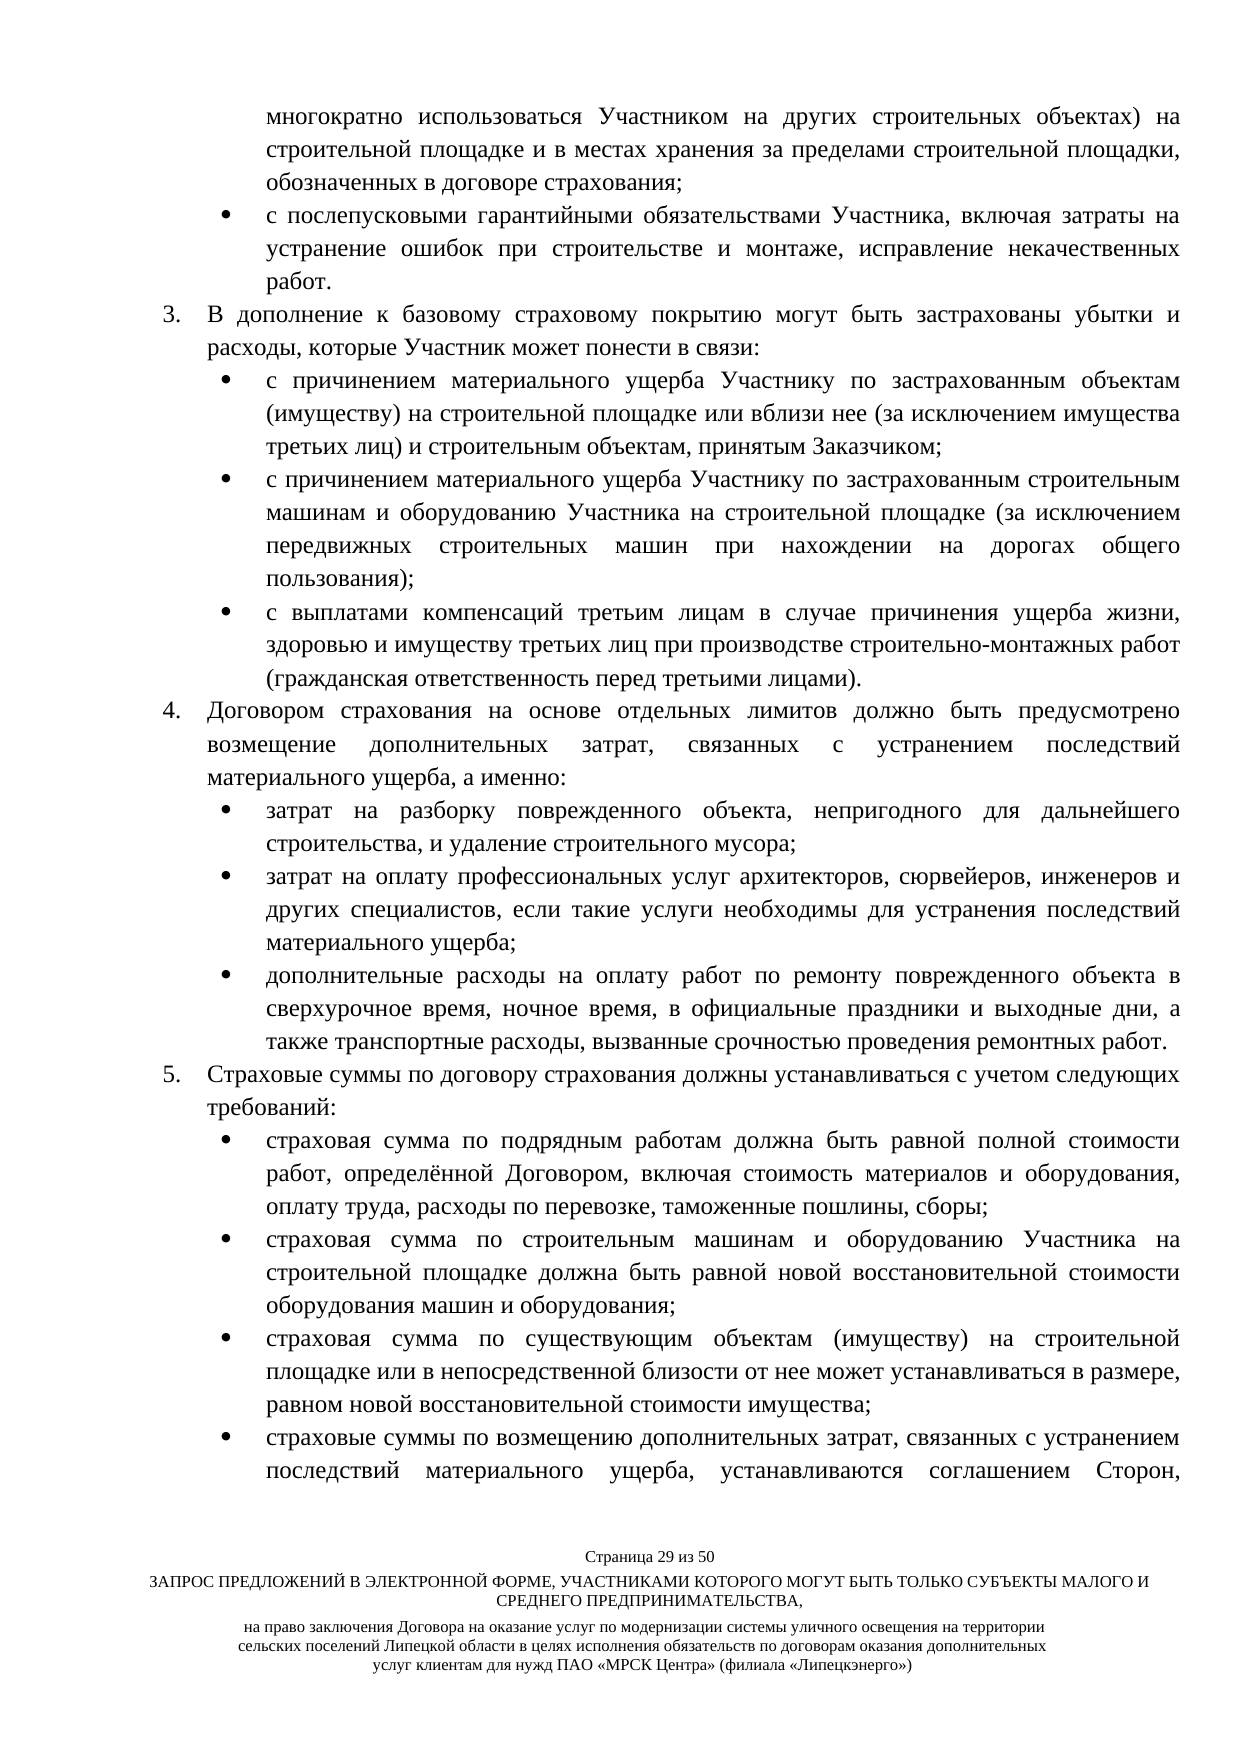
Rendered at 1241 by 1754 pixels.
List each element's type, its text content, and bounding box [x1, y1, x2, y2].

list с причинением материального ущерба Участнику по застрахованным объектам (имуществу) на строительной площадке или вблизи нее (за исключением имущества третьих лиц) и строительным объектам, принятым Заказчиком; [222, 365, 1181, 460]
list Договором страхования на основе отдельных лимитов должно быть предусмотрено возмещение дополнительных затрат, связанных с устранением последствий материального ущерба, а именно: [162, 696, 1181, 790]
list с причинением материального ущерба Участнику по застрахованным строительным машинам и оборудованию Участника на строительной площадке (за исключением передвижных строительных машин при нахождении на дорогах общего пользования); [222, 464, 1181, 592]
list дополнительные расходы на оплату работ по ремонту поврежденного объекта в сверхурочное время, ночное время, в официальные праздники и выходные дни, а также транспортные расходы, вызванные срочностью проведения ремонтных работ. [222, 960, 1181, 1054]
list страховая сумма по подрядным работам должна быть равной полной стоимости работ, определённой Договором, включая стоимость материалов и оборудования, оплату труда, расходы по перевозке, таможенные пошлины, сборы; [222, 1125, 1181, 1220]
list страховая сумма по существующим объектам (имуществу) на строительной площадке или в непосредственной близости от нее может устанавливаться в размере, равном новой восстановительной стоимости имущества; [222, 1323, 1181, 1418]
list с послепусковыми гарантийными обязательствами Участника, включая затраты на устранение ошибок при строительстве и монтаже, исправление некачественных работ. [222, 200, 1181, 295]
list Страховые суммы по договору страхования должны устанавливаться с учетом следующих требований: [162, 1059, 1181, 1121]
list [222, 101, 1181, 196]
list В дополнение к базовому страховому покрытию могут быть застрахованы убытки и расходы, которые Участник может понести в связи: [162, 299, 1181, 361]
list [222, 1422, 1181, 1484]
list с выплатами компенсаций третьим лицам в случае причинения ущерба жизни, здоровью и имуществу третьих лиц при производстве строительно-монтажных работ (гражданская ответственность перед третьими лицами). [222, 597, 1181, 691]
list страховая сумма по строительным машинам и оборудованию Участника на строительной площадке должна быть равной новой восстановительной стоимости оборудования машин и оборудования; [222, 1224, 1181, 1319]
list затрат на оплату профессиональных услуг архитекторов, сюрвейеров, инженеров и других специалистов, если такие услуги необходимы для устранения последствий материального ущерба; [222, 861, 1181, 956]
list затрат на разборку поврежденного объекта, непригодного для дальнейшего строительства, и удаление строительного мусора; [222, 795, 1181, 856]
